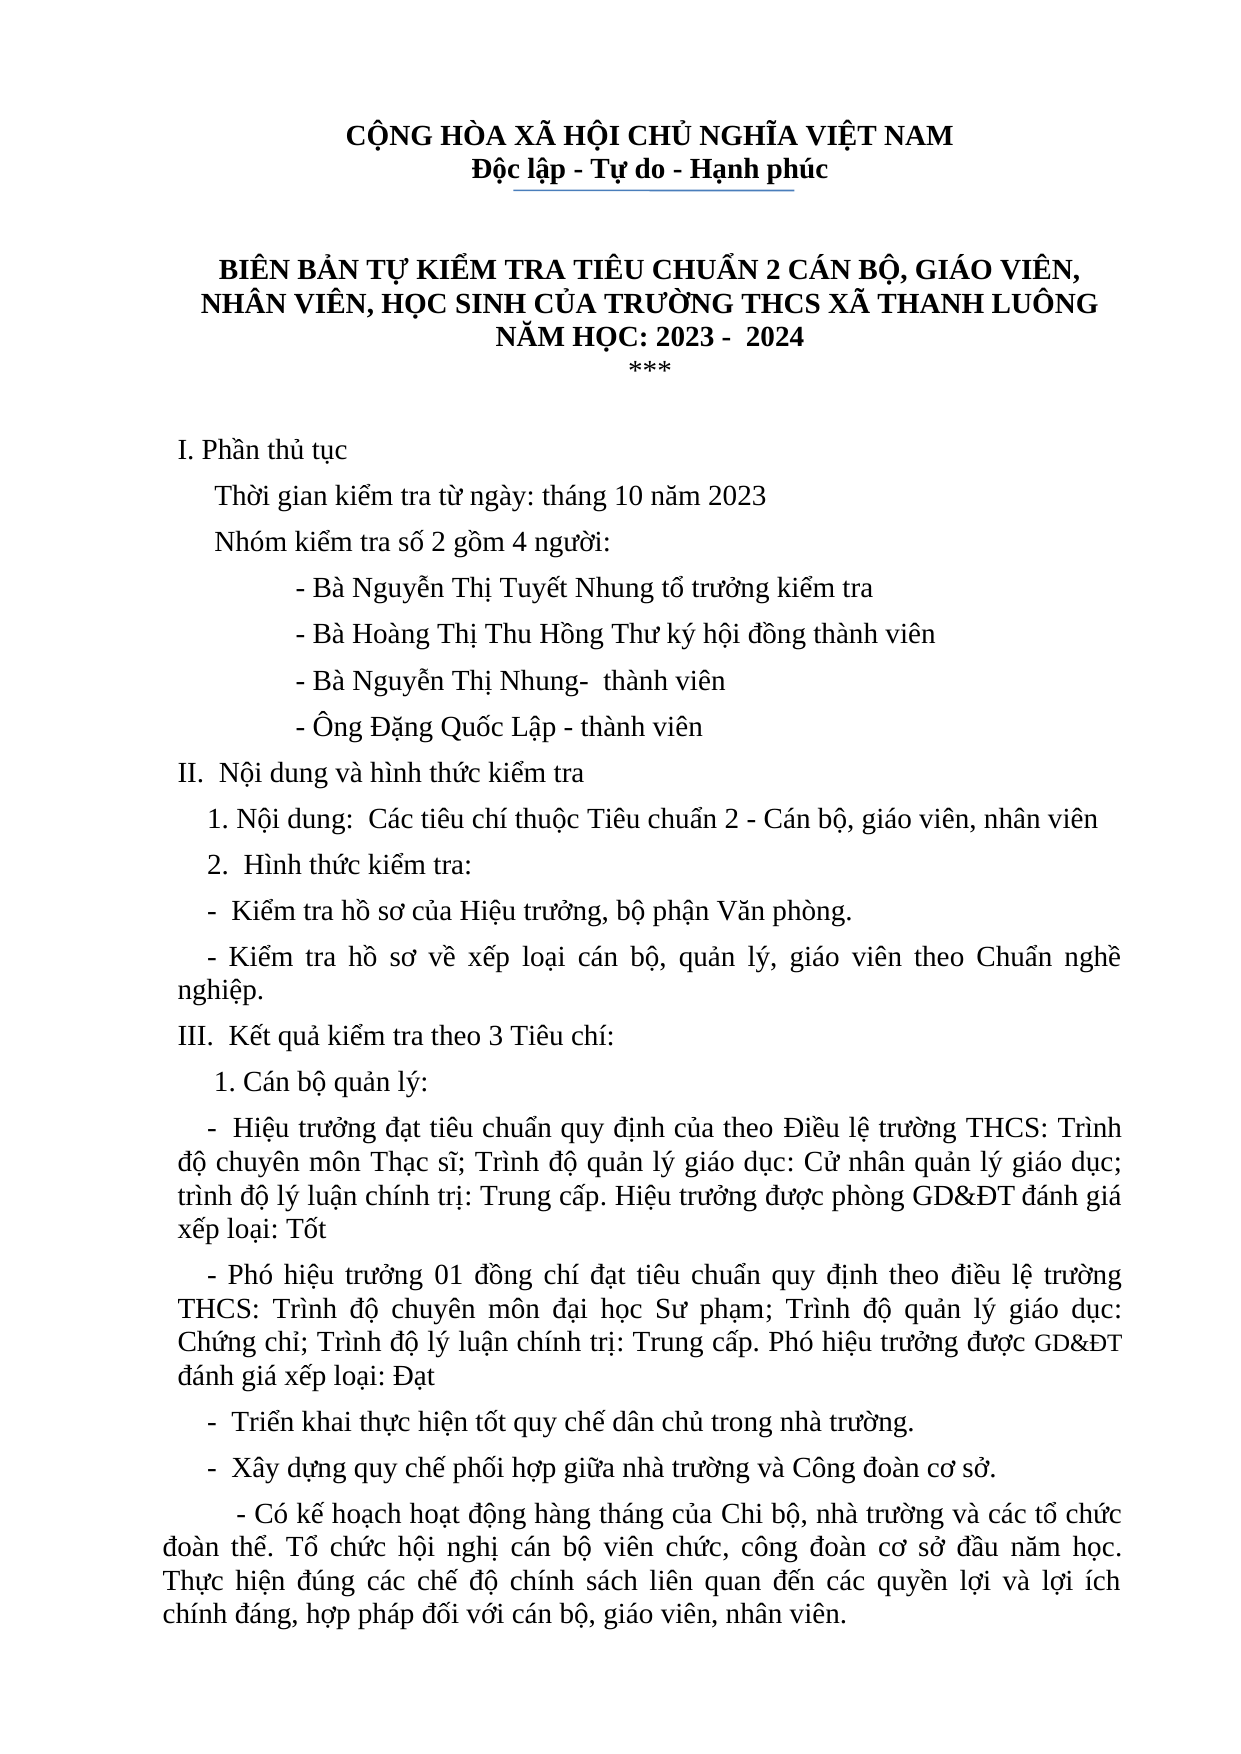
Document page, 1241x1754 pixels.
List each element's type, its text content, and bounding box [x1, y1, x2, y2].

text - Bà Nguyễn Thị Tuyết Nhung tổ trưởng kiểm tra [177, 571, 1122, 604]
text - Bà Nguyễn Thị Nhung- thành viên [177, 663, 1122, 696]
text - Ông Đặng Quốc Lập - thành viên [177, 709, 1122, 742]
text Thời gian kiểm tra từ ngày: tháng 10 năm 2023 [177, 478, 1122, 512]
text - Xây dựng quy chế phối hợp giữa nhà trường và Công đoàn cơ sở. [177, 1450, 1122, 1483]
text 1. Nội dung: Các tiêu chí thuộc Tiêu chuẩn 2 - Cán bộ, giáo viên, nhân viên [177, 801, 1122, 834]
text 2. Hình thức kiểm tra: [177, 847, 1122, 880]
text I. Phần thủ tục [177, 432, 1122, 466]
text Nhóm kiểm tra số 2 gồm 4 người: [177, 524, 1122, 558]
text - Kiểm tra hồ sơ về xếp loại cán bộ, quản lý, giáo viên theo Chuẩn nghề nghiệp. [177, 939, 1122, 1006]
text BIÊN BẢN TỰ KIỂM TRA TIÊU CHUẨN 2 CÁN BỘ, GIÁO VIÊN, NHÂN VIÊN, HỌC SINH CỦA TRƯỜNG THCS XÃ THANH LUÔNG [177, 252, 1122, 319]
text - Hiệu trưởng đạt tiêu chuẩn quy định của theo Điều lệ trường THCS: Trình độ chuyên môn Thạc sĩ; Trình độ quản lý giáo dục: Cử nhân quản lý giáo dục; trình độ lý luận chính trị: Trung cấp. Hiệu trưởng được phòng GD&ĐT đánh giá xếp loại: Tốt [177, 1111, 1122, 1245]
text - Phó hiệu trưởng 01 đồng chí đạt tiêu chuẩn quy định theo điều lệ trường THCS: Trình độ chuyên môn đại học Sư phạm; Trình độ quản lý giáo dục: Chứng chỉ; Trình độ lý luận chính trị: Trung cấp. Phó hiệu trưởng được GD&ĐT đánh giá xếp loại: Đạt [177, 1257, 1122, 1391]
text III. Kết quả kiểm tra theo 3 Tiêu chí: [177, 1018, 1122, 1052]
text - Triển khai thực hiện tốt quy chế dân chủ trong nhà trường. [177, 1404, 1122, 1437]
text Độc lập - Tự do - Hạnh phúc [177, 152, 1122, 185]
text NĂM HỌC: 2023 - 2024 [177, 319, 1122, 353]
text - Kiểm tra hồ sơ của Hiệu trưởng, bộ phận Văn phòng. [177, 893, 1122, 926]
text - Có kế hoạch hoạt động hàng tháng của Chi bộ, nhà trường và các tổ chức đoàn thể. Tổ chức hội nghị cán bộ viên chức, công đoàn cơ sở đầu năm học. Thực hiện đúng các chế độ chính sách liên quan đến các quyền lợi và lợi ích chính đáng, hợp pháp đối với cán bộ, giáo viên, nhân viên. [162, 1496, 1122, 1630]
text CỘNG HÒA XÃ HỘI CHỦ NGHĨA VIỆT NAM [177, 118, 1122, 152]
text *** [177, 353, 1122, 386]
text - Bà Hoàng Thị Thu Hồng Thư ký hội đồng thành viên [177, 617, 1122, 650]
text 1. Cán bộ quản lý: [177, 1064, 1122, 1098]
text II. Nội dung và hình thức kiểm tra [177, 755, 1122, 788]
